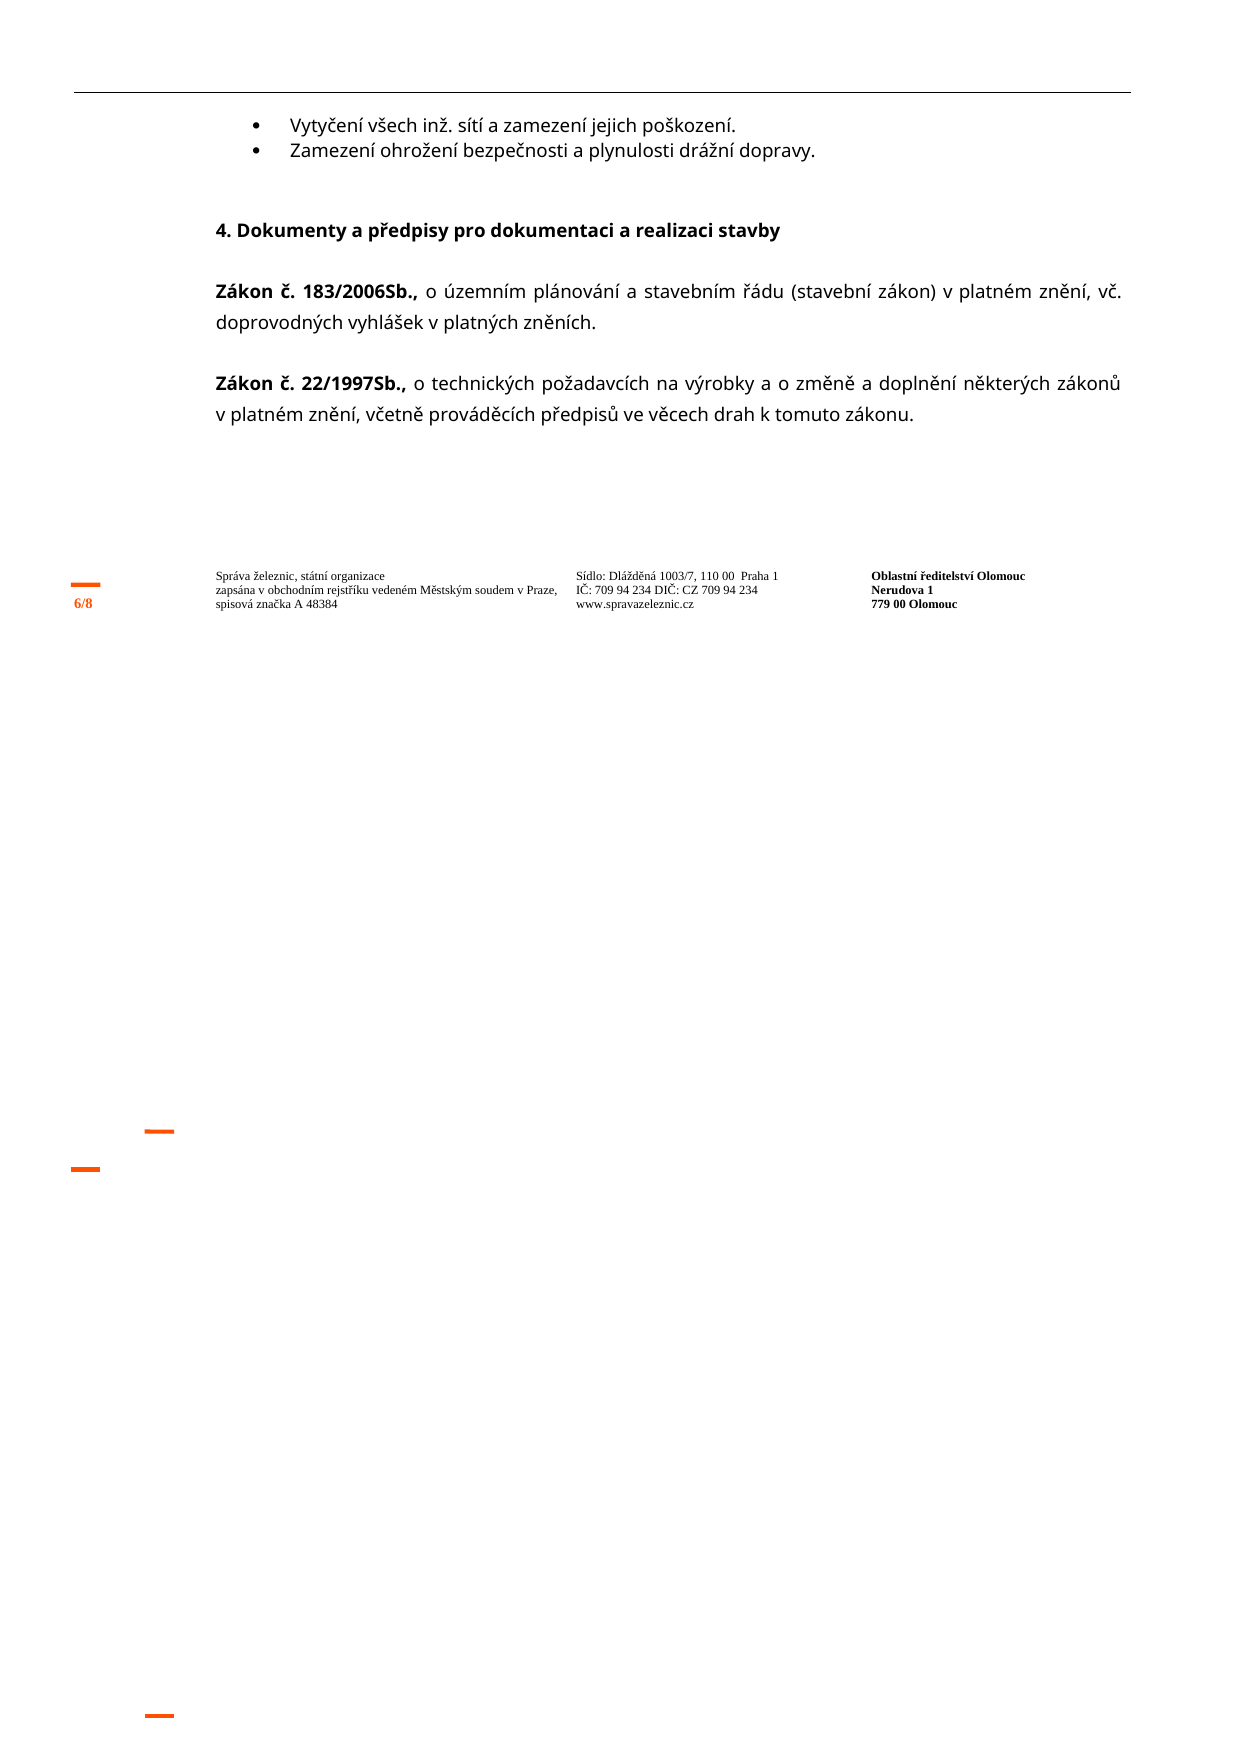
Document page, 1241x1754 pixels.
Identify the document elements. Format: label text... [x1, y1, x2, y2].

text Zákon č. 22/1997Sb., o technických požadavcích na výrobky a o změně a doplnění některých zákonů v platném znění, včetně prováděcích předpisů ve věcech drah k tomuto zákonu. [216, 370, 1122, 426]
list Vytyčení všech inž. sítí a zamezení jejich poškození. [253, 112, 1122, 138]
text Zákon č. 183/2006Sb., o územním plánování a stavebním řádu (stavební zákon) v platném znění, vč. doprovodných vyhlášek v platných zněních. [216, 278, 1122, 334]
text 4. Dokumenty a předpisy pro dokumentaci a realizaci stavby [216, 217, 1122, 243]
list Zamezení ohrožení bezpečnosti a plynulosti drážní dopravy. [253, 138, 1122, 163]
